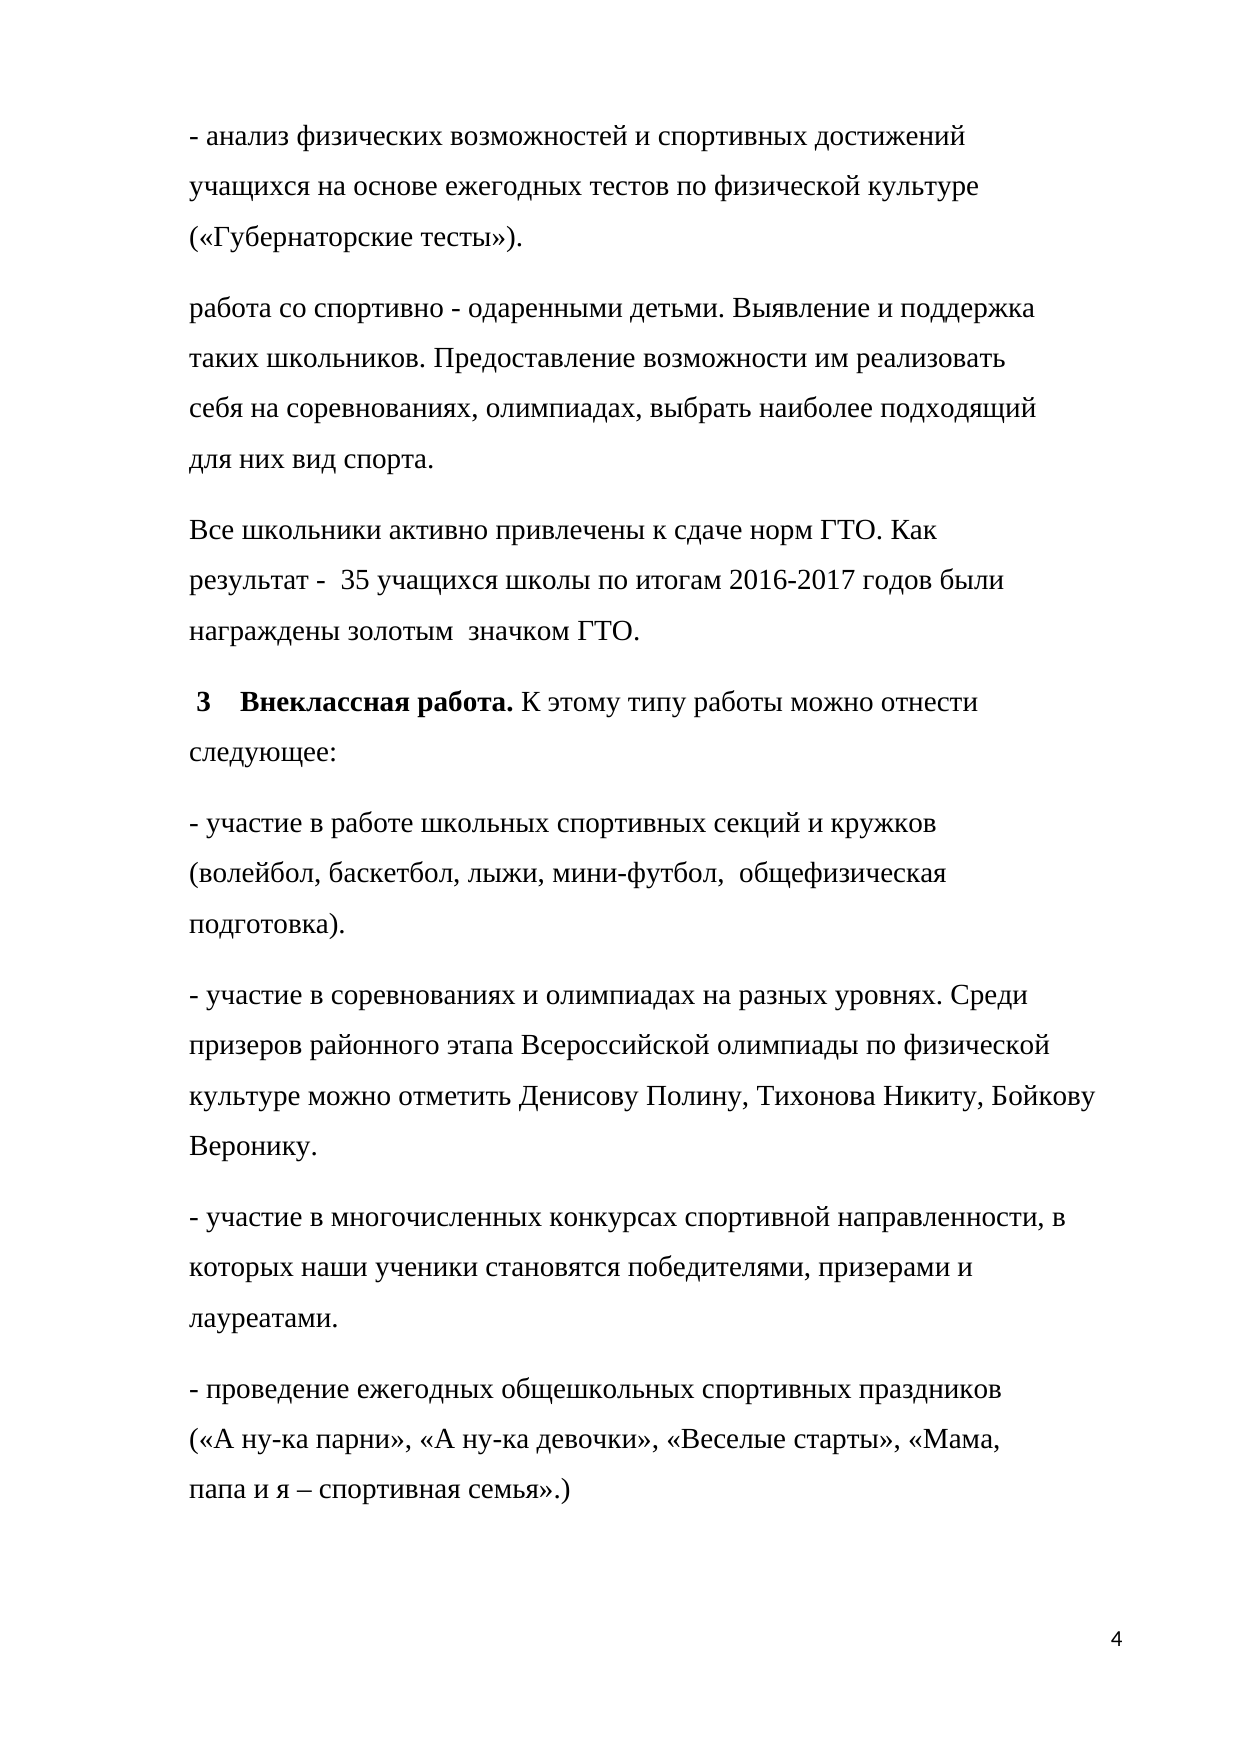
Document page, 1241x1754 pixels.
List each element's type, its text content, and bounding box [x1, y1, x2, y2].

text - участие в работе школьных спортивных секций и кружков (волейбол, баскетбол, лыжи, мини-футбол, общефизическая подготовка). [189, 805, 1051, 939]
text - анализ физических возможностей и спортивных достижений учащихся на основе ежегодных тестов по физической культуре («Губернаторские тесты»). [189, 118, 1051, 252]
text - проведение ежегодных общешкольных спортивных праздников («А ну-ка парни», «А ну-ка девочки», «Веселые старты», «Мама, папа и я – спортивная семья».) [189, 1371, 1051, 1505]
text работа со спортивно - одаренными детьми. Выявление и поддержка таких школьников. Предоставление возможности им реализовать себя на соревнованиях, олимпиадах, выбрать наиболее подходящий для них вид спорта. [189, 290, 1051, 474]
text Все школьники активно привлечены к сдаче норм ГТО. Как результат - 35 учащихся школы по итогам 2016-2017 годов были награждены золотым значком ГТО. [189, 512, 1051, 646]
text - участие в многочисленных конкурсах спортивной направленности, в которых наши ученики становятся победителями, призерами и лауреатами. [189, 1199, 1122, 1333]
text 3 Внеклассная работа. К этому типу работы можно отнести следующее: [189, 684, 1051, 768]
text - участие в соревнованиях и олимпиадах на разных уровнях. Среди призеров районного этапа Всероссийской олимпиады по физической культуре можно отметить Денисову Полину, Тихонова Никиту, Бойкову Веронику. [189, 977, 1122, 1161]
